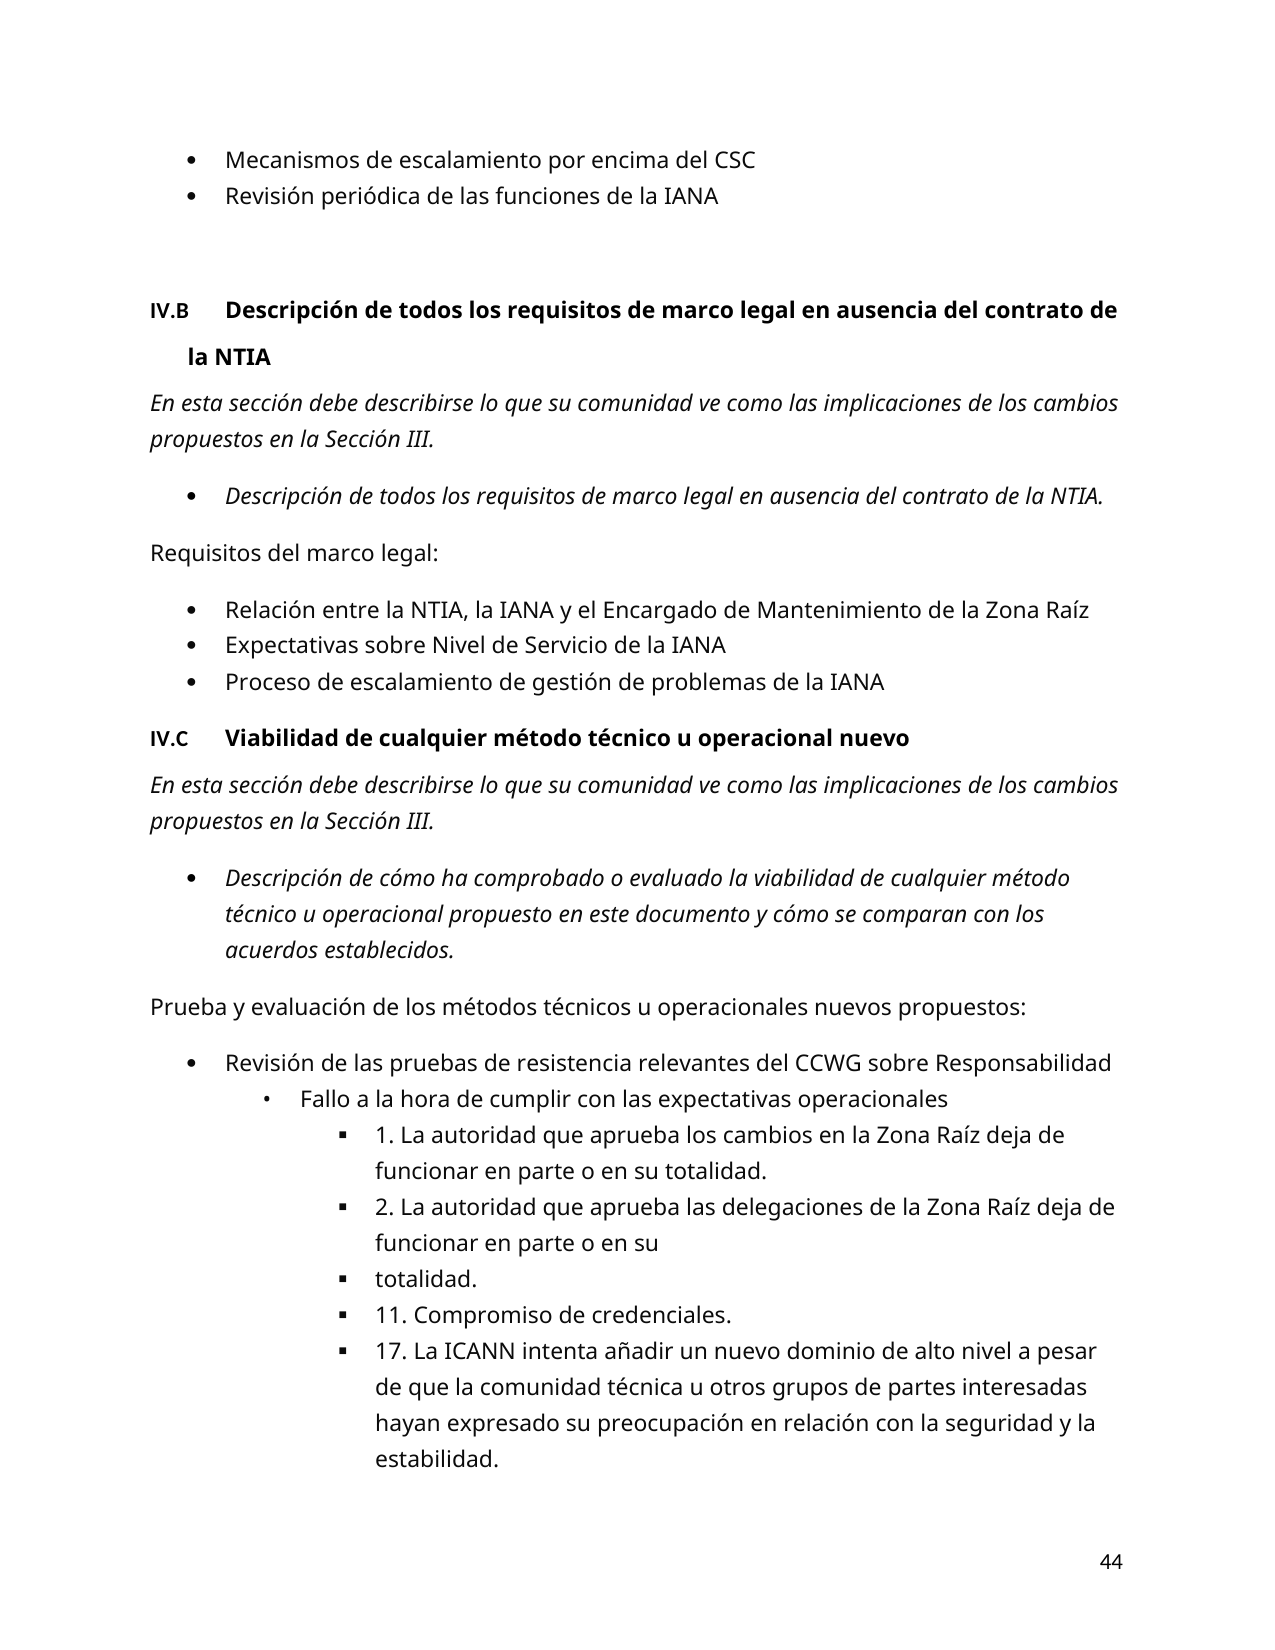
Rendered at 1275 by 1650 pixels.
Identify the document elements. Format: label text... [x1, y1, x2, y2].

list Revisión periódica de las funciones de la IANA [187, 180, 1123, 211]
list Fallo a la hora de cumplir con las expectativas operacionales [262, 1083, 1123, 1114]
list Descripción de todos los requisitos de marco legal en ausencia del contrato de la NTIA. [187, 480, 1123, 511]
list Descripción de cómo ha comprobado o evaluado la viabilidad de cualquier método técnico u operacional propuesto en este documento y cómo se comparan con los acuerdos establecidos. [187, 862, 1123, 965]
list 17. La ICANN intenta añadir un nuevo dominio de alto nivel a pesar de que la comunidad técnica u otros grupos de partes interesadas hayan expresado su preocupación en relación con la seguridad y la estabilidad. [337, 1335, 1123, 1474]
text En esta sección debe describirse lo que su comunidad ve como las implicaciones de los cambios propuestos en la Sección III. [150, 769, 1123, 836]
list Relación entre la NTIA, la IANA y el Encargado de Mantenimiento de la Zona Raíz [187, 593, 1123, 625]
list Proceso de escalamiento de gestión de problemas de la IANA [187, 665, 1123, 697]
text Prueba y evaluación de los métodos técnicos u operacionales nuevos propuestos: [150, 990, 1123, 1022]
subtitle Descripción de todos los requisitos de marco legal en ausencia del contrato de la NTIA [150, 293, 1123, 372]
list Mecanismos de escalamiento por encima del CSC [187, 144, 1123, 175]
list Expectativas sobre Nivel de Servicio de la IANA [187, 629, 1123, 661]
list Revisión de las pruebas de resistencia relevantes del CCWG sobre Responsabilidad [187, 1047, 1123, 1078]
list 2. La autoridad que aprueba las delegaciones de la Zona Raíz deja de funcionar en parte o en su [337, 1191, 1123, 1258]
text Requisitos del marco legal: [150, 537, 1123, 568]
list 11. Compromiso de credenciales. [337, 1299, 1123, 1330]
list 1. La autoridad que aprueba los cambios en la Zona Raíz deja de funcionar en parte o en su totalidad. [337, 1119, 1123, 1186]
text En esta sección debe describirse lo que su comunidad ve como las implicaciones de los cambios propuestos en la Sección III. [150, 387, 1123, 454]
list totalidad. [337, 1263, 1123, 1294]
subtitle Viabilidad de cualquier método técnico u operacional nuevo [150, 722, 1123, 753]
